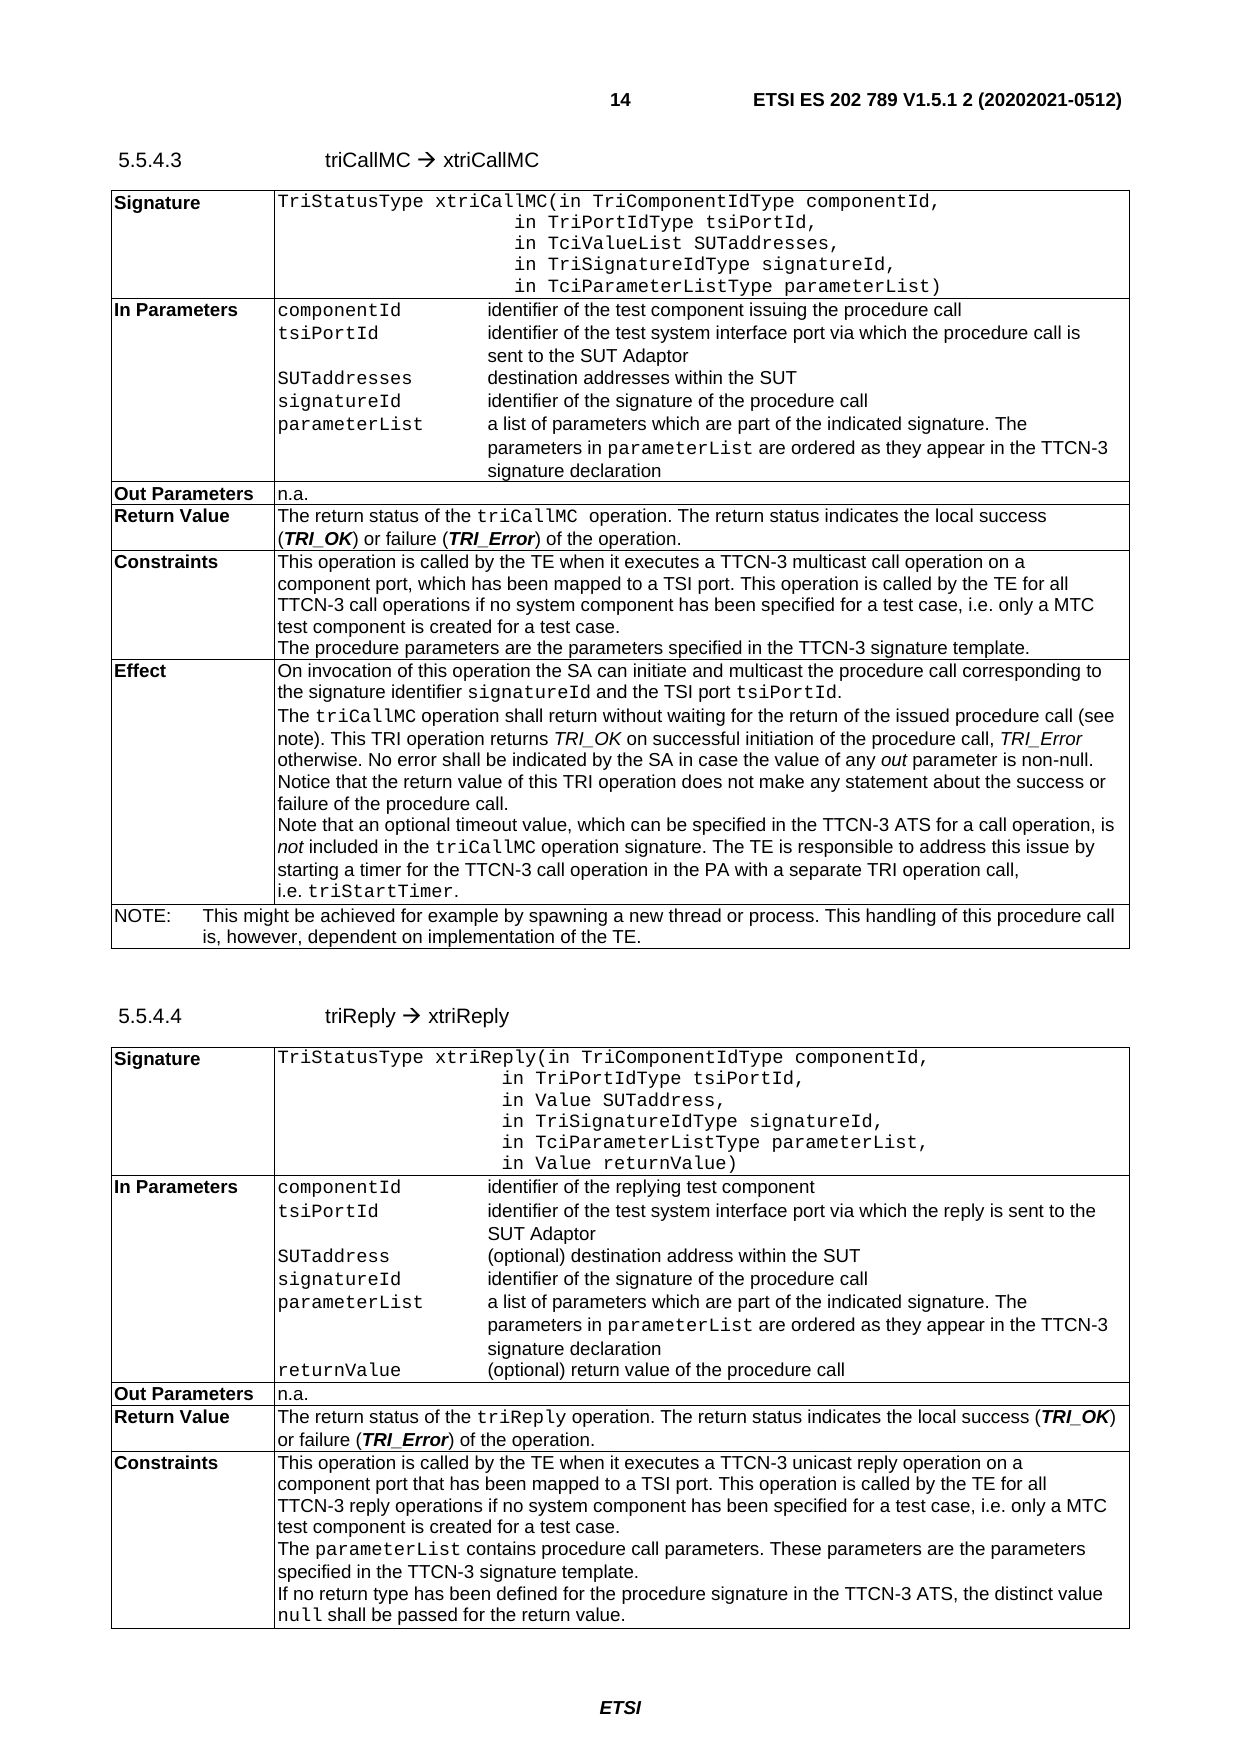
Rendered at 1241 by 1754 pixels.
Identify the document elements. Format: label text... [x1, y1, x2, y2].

table_header Signature [112, 191, 274, 298]
table_cell Constraints [112, 551, 274, 658]
table_cell NOTE: This might be achieved for example by spawning a new thread or process. This handling of this procedure call is, however, dependent on implementation of the TE. [112, 905, 1129, 948]
table_cell componentId identifier of the test component issuing the procedure call tsiPortId identifier of the test system interface port via which the procedure call is sent to the SUT Adaptor SUTaddresses destination addresses within the SUT signatureId identifier of the signature of the procedure call parameterList a list of parameters which are part of the indicated signature. The parameters in parameterList are ordered as they appear in the TTCN-3 signature declaration [275, 299, 1129, 481]
table_cell Return Value [112, 505, 274, 550]
table_cell Out Parameters [112, 482, 274, 504]
table_cell Constraints [112, 1452, 274, 1627]
text 5.5.4.4 triReply xtriReply [118, 1004, 1122, 1028]
table_header Signature [112, 1048, 274, 1175]
table_cell In Parameters [112, 1176, 274, 1382]
table_cell Return Value [112, 1406, 274, 1451]
table_header TriStatusType xtriCallMC(in TriComponentIdType componentId, in TriPortIdType tsiPortId, in TciValueList SUTaddresses, in TriSignatureIdType signatureId, in TciParameterListType parameterList) [275, 191, 1129, 298]
table_cell On invocation of this operation the SA can initiate and multicast the procedure call corresponding to the signature identifier signatureId and the TSI port tsiPortId. The triCallMC operation shall return without waiting for the return of the issued procedure call (see note). This TRI operation returns TRI_OK on successful initiation of the procedure call, TRI_Error otherwise. No error shall be indicated by the SA in case the value of any out parameter is non-null. Notice that the return value of this TRI operation does not make any statement about the success or failure of the procedure call. Note that an optional timeout value, which can be specified in the TTCN-3 ATS for a call operation, is not included in the triCallMC operation signature. The TE is responsible to address this issue by starting a timer for the TTCN-3 call operation in the PA with a separate TRI operation call, i.e. triStartTimer. [275, 660, 1129, 903]
table_cell The return status of the triReply operation. The return status indicates the local success (TRI_OK) or failure (TRI_Error) of the operation. [275, 1406, 1129, 1451]
table_cell The return status of the triCallMC operation. The return status indicates the local success (TRI_OK) or failure (TRI_Error) of the operation. [275, 505, 1129, 550]
table_header TriStatusType xtriReply(in TriComponentIdType componentId, in TriPortIdType tsiPortId, in Value SUTaddress, in TriSignatureIdType signatureId, in TciParameterListType parameterList, in Value returnValue) [275, 1048, 1129, 1175]
table_cell n.a. [275, 482, 1129, 504]
text 5.5.4.3 triCallMC xtriCallMC [118, 148, 1122, 172]
table_cell This operation is called by the TE when it executes a TTCN-3 multicast call operation on a component port, which has been mapped to a TSI port. This operation is called by the TE for all TTCN-3 call operations if no system component has been specified for a test case, i.e. only a MTC test component is created for a test case. The procedure parameters are the parameters specified in the TTCN-3 signature template. [275, 551, 1129, 658]
table_cell This operation is called by the TE when it executes a TTCN-3 unicast reply operation on a component port that has been mapped to a TSI port. This operation is called by the TE for all TTCN-3 reply operations if no system component has been specified for a test case, i.e. only a MTC test component is created for a test case. The parameterList contains procedure call parameters. These parameters are the parameters specified in the TTCN-3 signature template. If no return type has been defined for the procedure signature in the TTCN-3 ATS, the distinct value null shall be passed for the return value. [275, 1452, 1129, 1627]
table_cell n.a. [275, 1383, 1129, 1405]
table_cell In Parameters [112, 299, 274, 481]
table_cell Effect [112, 660, 274, 903]
table_cell componentId identifier of the replying test component tsiPortId identifier of the test system interface port via which the reply is sent to the SUT Adaptor SUTaddress (optional) destination address within the SUT signatureId identifier of the signature of the procedure call parameterList a list of parameters which are part of the indicated signature. The parameters in parameterList are ordered as they appear in the TTCN-3 signature declaration returnValue (optional) return value of the procedure call [275, 1176, 1129, 1382]
table_cell Out Parameters [112, 1383, 274, 1405]
